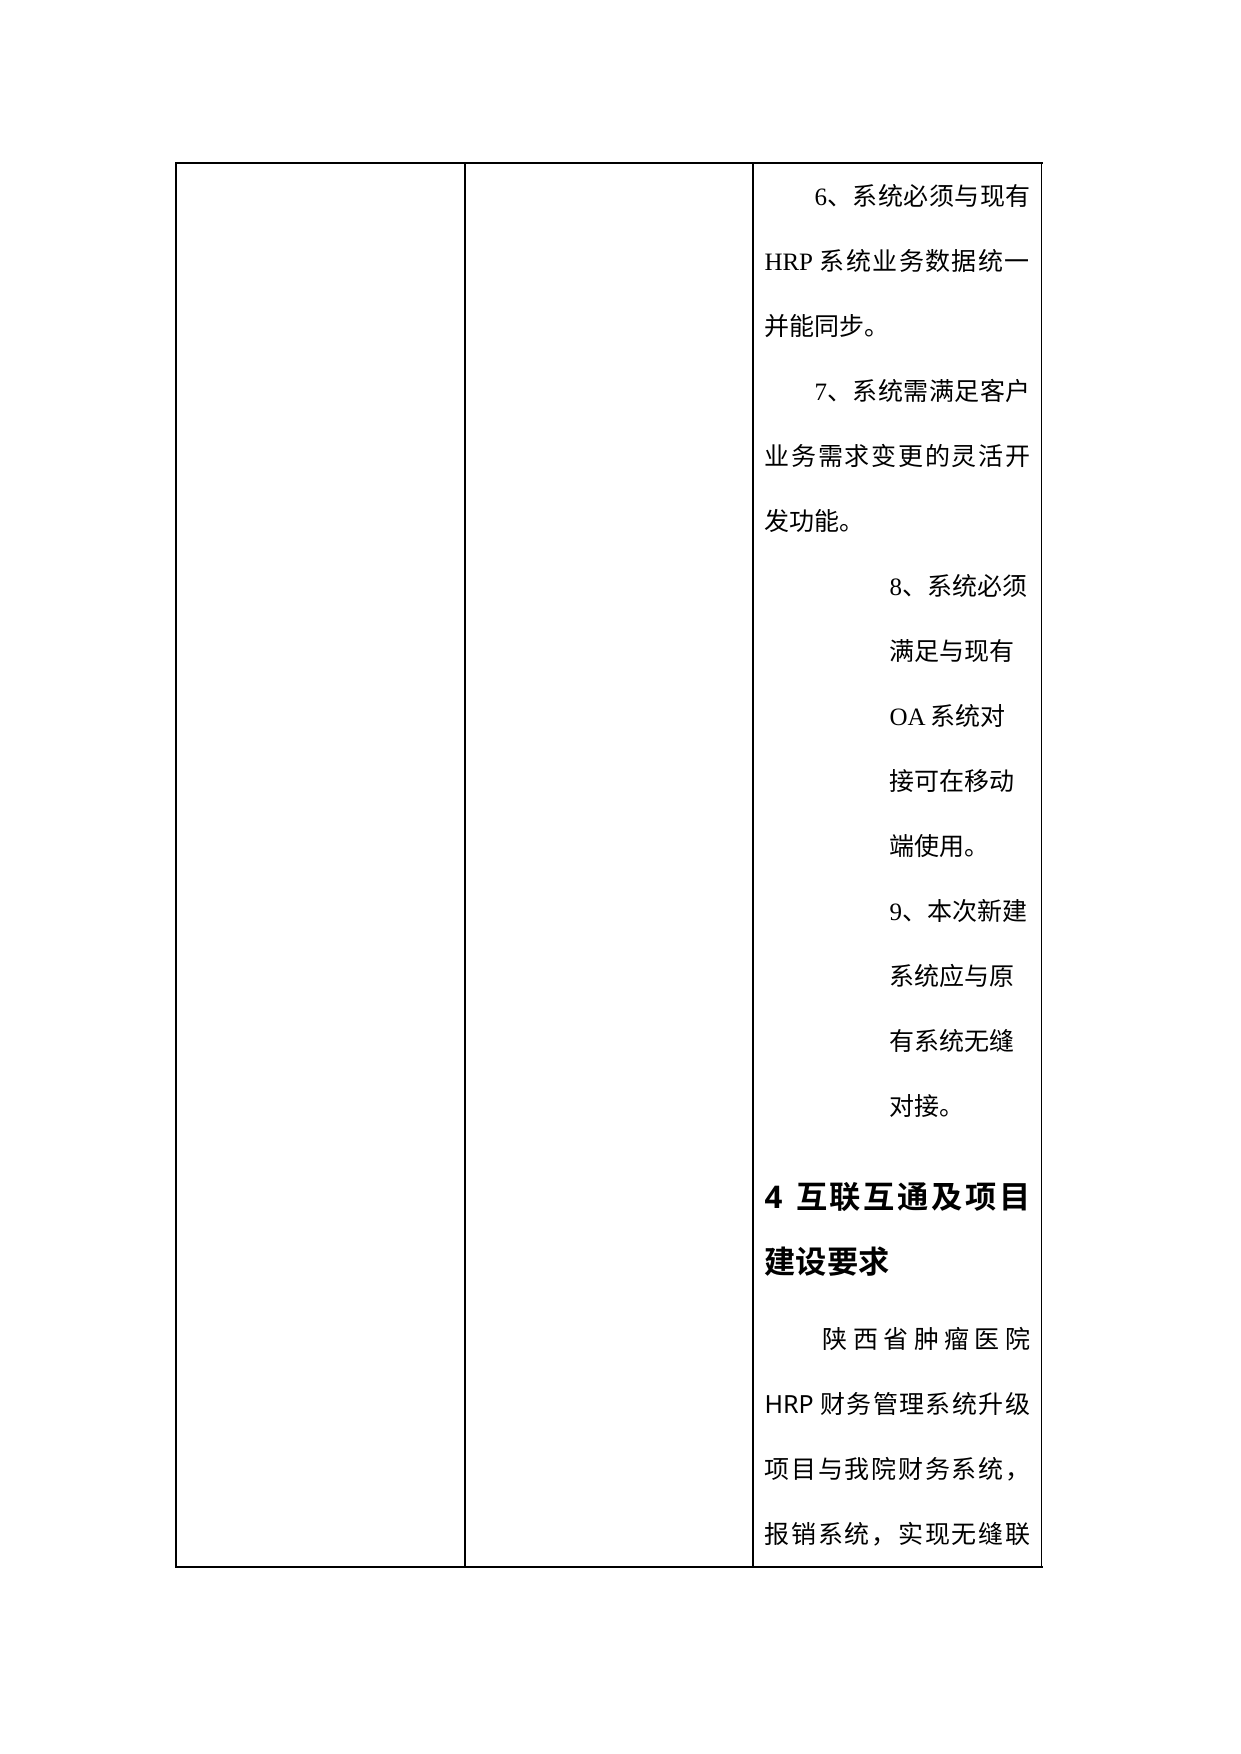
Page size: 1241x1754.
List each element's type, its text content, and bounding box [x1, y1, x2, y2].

table_cell ▲ [177, 164, 464, 1566]
table_cell 1 [466, 164, 752, 1566]
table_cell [754, 164, 1041, 1566]
